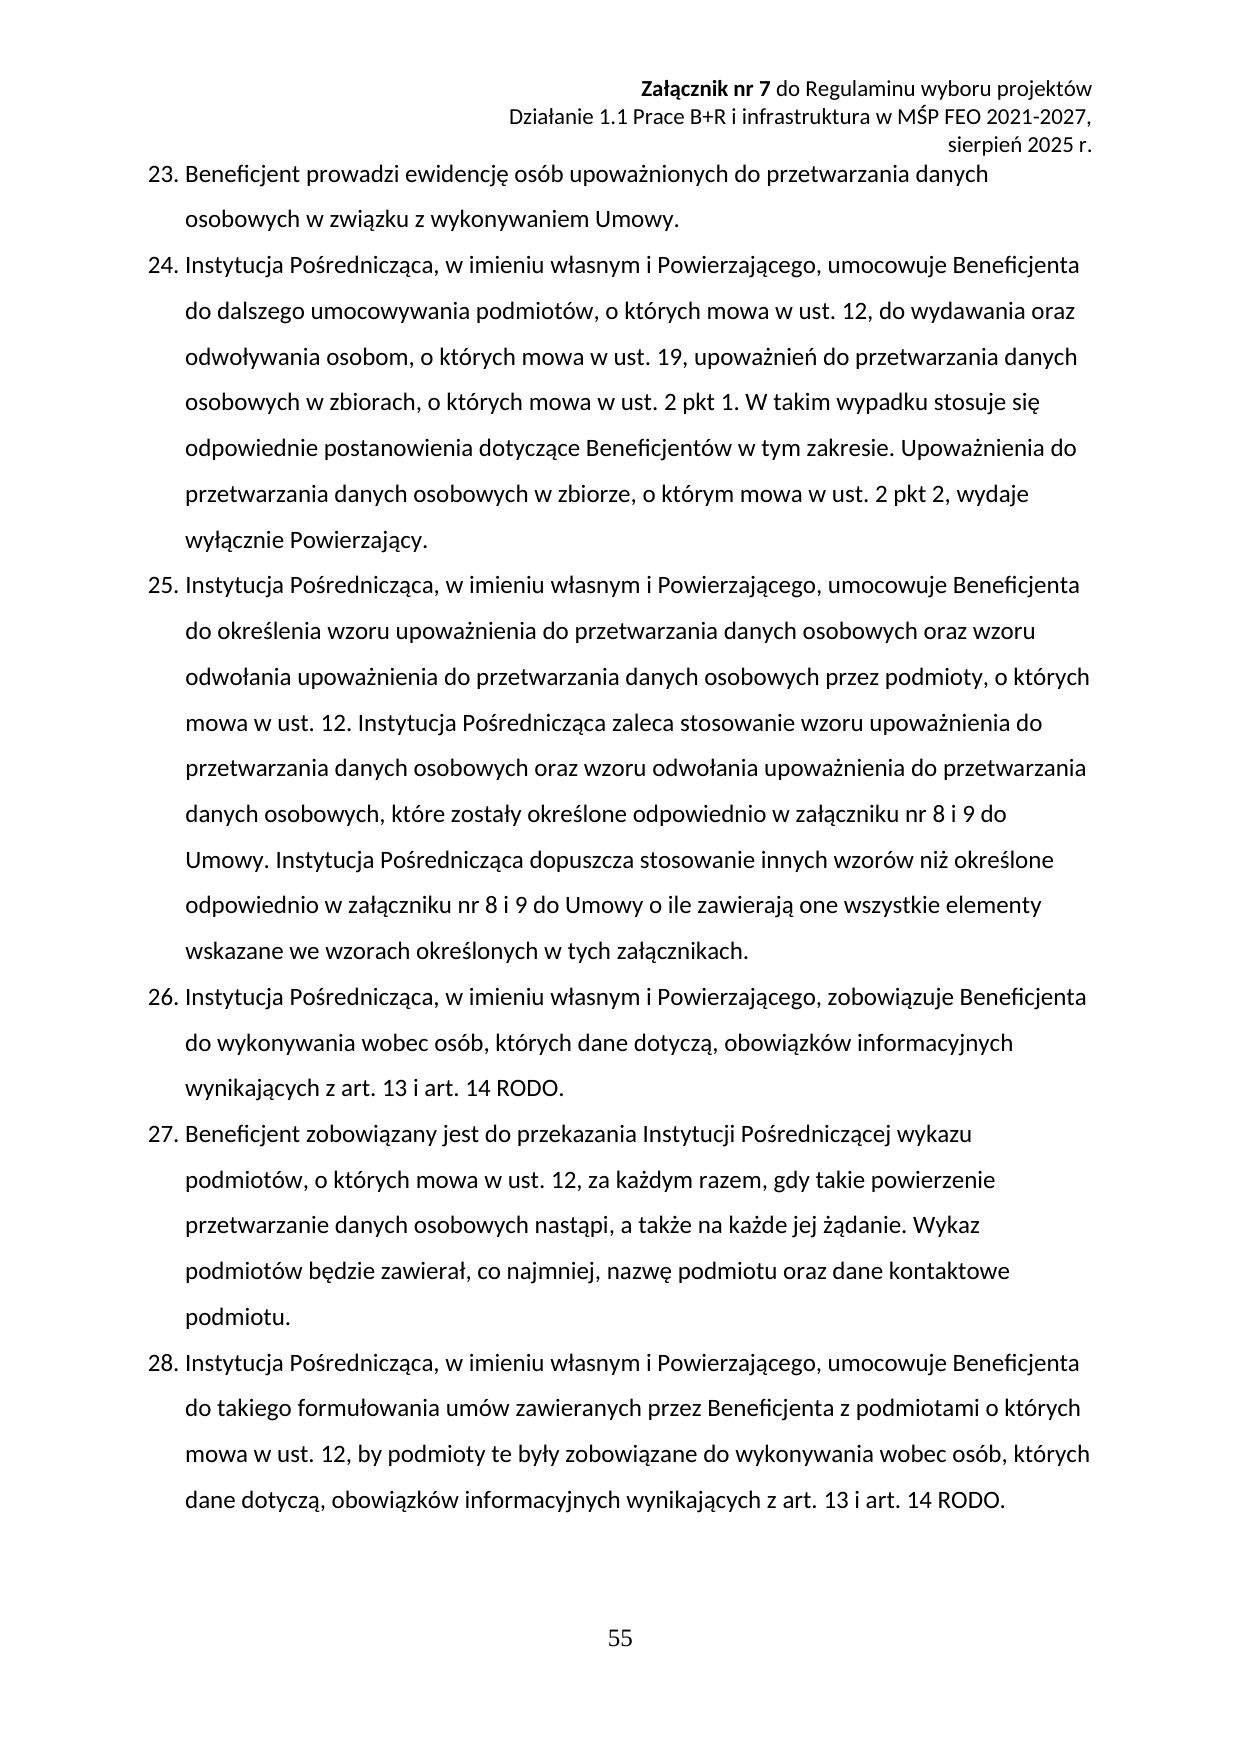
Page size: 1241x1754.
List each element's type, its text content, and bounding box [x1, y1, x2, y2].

list Instytucja Pośrednicząca, w imieniu własnym i Powierzającego, zobowiązuje Beneficjenta do wykonywania wobec osób, których dane dotyczą, obowiązków informacyjnych wynikających z art. 13 i art. 14 RODO. [148, 981, 1092, 1103]
list Instytucja Pośrednicząca, w imieniu własnym i Powierzającego, umocowuje Beneficjenta do dalszego umocowywania podmiotów, o których mowa w ust. 12, do wydawania oraz odwoływania osobom, o których mowa w ust. 19, upoważnień do przetwarzania danych osobowych w zbiorach, o których mowa w ust. 2 pkt 1. W takim wypadku stosuje się odpowiednie postanowienia dotyczące Beneficjentów w tym zakresie. Upoważnienia do przetwarzania danych osobowych w zbiorze, o którym mowa w ust. 2 pkt 2, wydaje wyłącznie Powierzający. [148, 249, 1092, 554]
list Instytucja Pośrednicząca, w imieniu własnym i Powierzającego, umocowuje Beneficjenta do takiego formułowania umów zawieranych przez Beneficjenta z podmiotami o których mowa w ust. 12, by podmioty te były zobowiązane do wykonywania wobec osób, których dane dotyczą, obowiązków informacyjnych wynikających z art. 13 i art. 14 RODO. [148, 1347, 1092, 1514]
list Beneficjent prowadzi ewidencję osób upoważnionych do przetwarzania danych osobowych w związku z wykonywaniem Umowy. [148, 158, 1092, 234]
list Instytucja Pośrednicząca, w imieniu własnym i Powierzającego, umocowuje Beneficjenta do określenia wzoru upoważnienia do przetwarzania danych osobowych oraz wzoru odwołania upoważnienia do przetwarzania danych osobowych przez podmioty, o których mowa w ust. 12. Instytucja Pośrednicząca zaleca stosowanie wzoru upoważnienia do przetwarzania danych osobowych oraz wzoru odwołania upoważnienia do przetwarzania danych osobowych, które zostały określone odpowiednio w załączniku nr 8 i 9 do Umowy. Instytucja Pośrednicząca dopuszcza stosowanie innych wzorów niż określone odpowiednio w załączniku nr 8 i 9 do Umowy o ile zawierają one wszystkie elementy wskazane we wzorach określonych w tych załącznikach. [148, 569, 1092, 966]
list Beneficjent zobowiązany jest do przekazania Instytucji Pośredniczącej wykazu podmiotów, o których mowa w ust. 12, za każdym razem, gdy takie powierzenie przetwarzanie danych osobowych nastąpi, a także na każde jej żądanie. Wykaz podmiotów będzie zawierał, co najmniej, nazwę podmiotu oraz dane kontaktowe podmiotu. [148, 1118, 1092, 1332]
